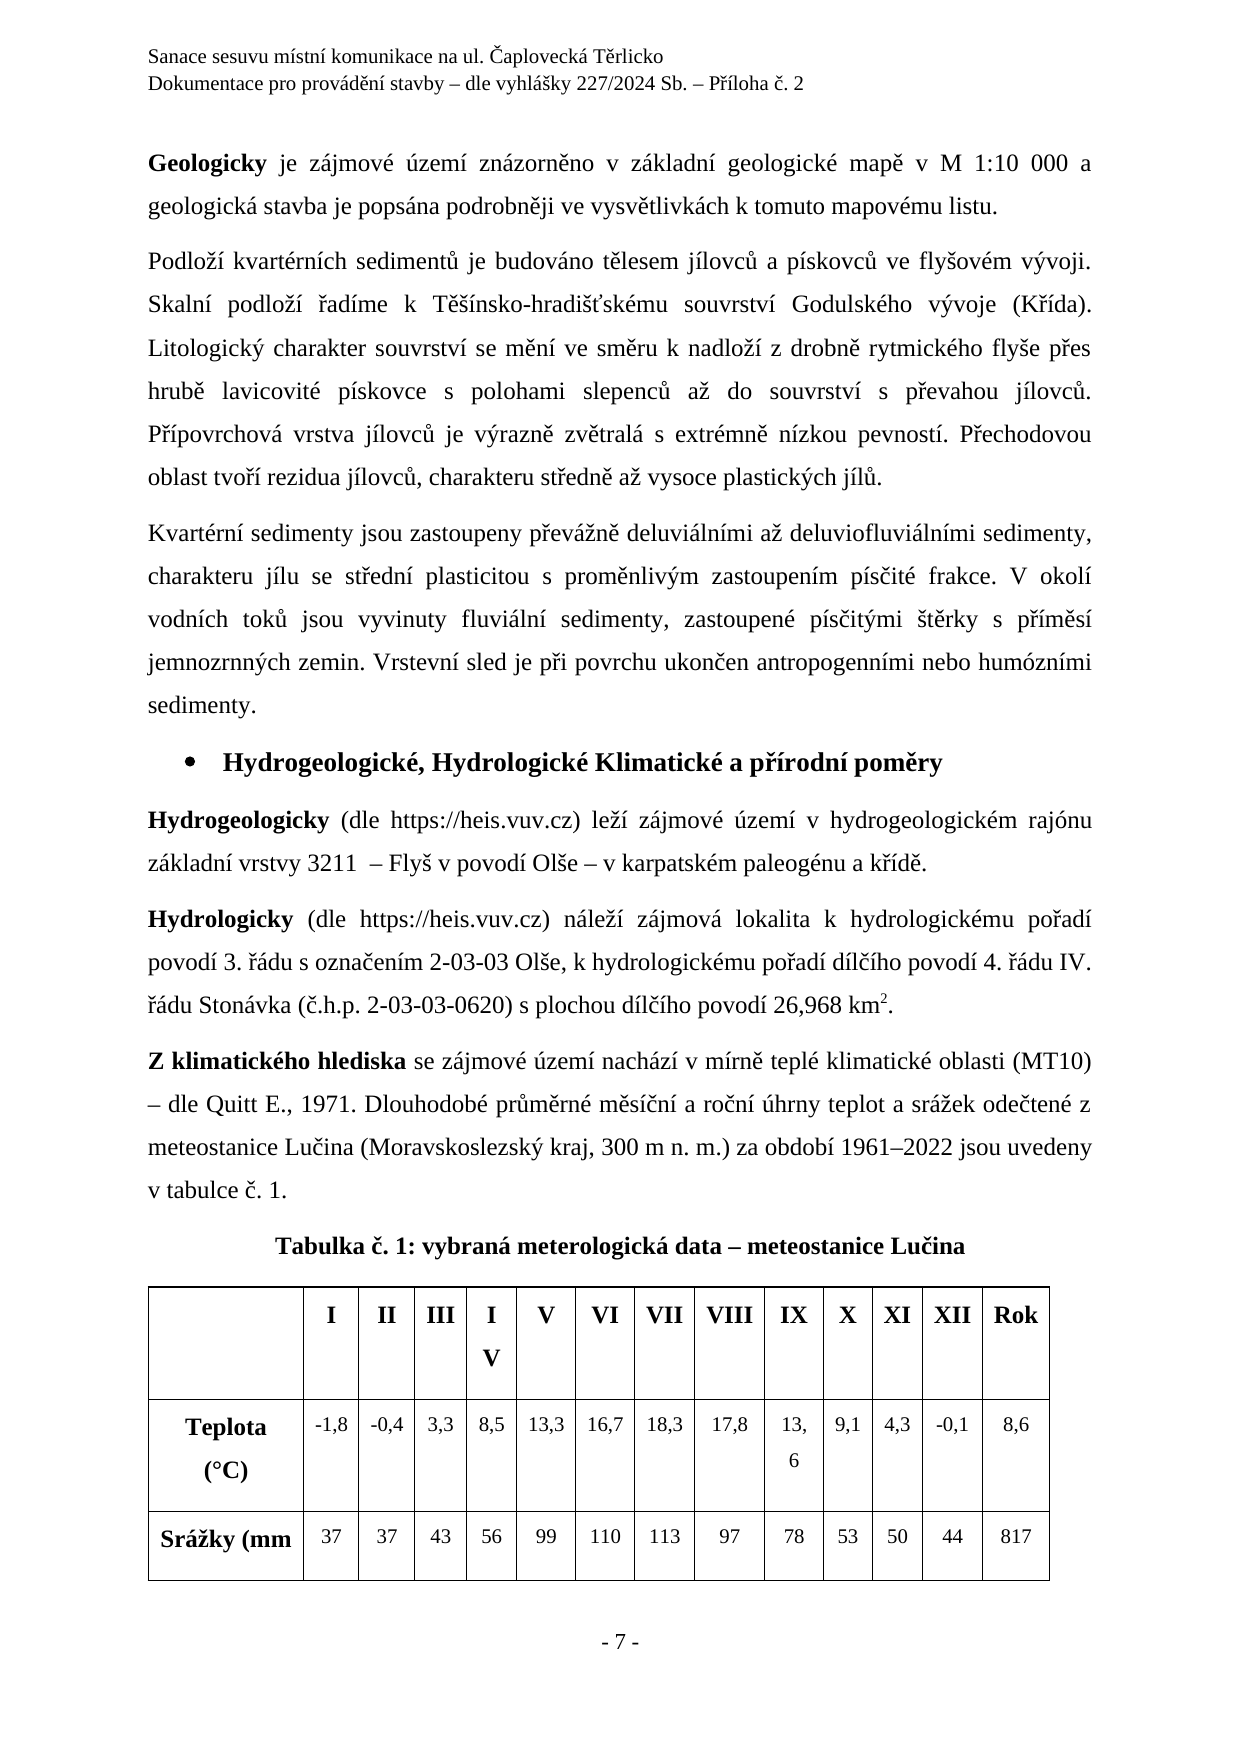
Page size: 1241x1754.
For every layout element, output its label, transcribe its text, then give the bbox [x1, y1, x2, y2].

table_cell 8,6 [983, 1400, 1049, 1511]
table_header X [824, 1288, 872, 1398]
table_cell 113 [635, 1512, 694, 1580]
table_cell 37 [304, 1512, 358, 1580]
table_header XI [873, 1288, 922, 1398]
table_header VII [635, 1288, 694, 1398]
table_cell 16,7 [576, 1400, 634, 1511]
table_cell 78 [765, 1512, 823, 1580]
text Hydrogeologicky (dle https://heis.vuv.cz) leží zájmové území v hydrogeologickém rajónu základní vrstvy 3211 – Flyš v povodí Olše – v karpatském paleogénu a křídě. [148, 805, 1093, 877]
table_cell 3,3 [415, 1400, 466, 1511]
table_cell 53 [824, 1512, 872, 1580]
table_cell 4,3 [873, 1400, 922, 1511]
table_header Rok [983, 1288, 1049, 1398]
table_cell 13,3 [517, 1400, 575, 1511]
table_header [149, 1288, 303, 1398]
table_cell 99 [517, 1512, 575, 1580]
text Kvartérní sedimenty jsou zastoupeny převážně deluviálními až deluviofluviálními sedimenty, charakteru jílu se střední plasticitou s proměnlivým zastoupením písčité frakce. V okolí vodních toků jsou vyvinuty fluviální sedimenty, zastoupené písčitými štěrky s příměsí jemnozrnných zemin. Vrstevní sled je při povrchu ukončen antropogenními nebo humózními sedimenty. [148, 518, 1093, 719]
table_cell Teplota (°C) [149, 1400, 303, 1511]
text Podloží kvartérních sedimentů je budováno tělesem jílovců a pískovců ve flyšovém vývoji. Skalní podloží řadíme k Těšínsko-hradišťskému souvrství Godulského vývoje (Křída). Litologický charakter souvrství se mění ve směru k nadloží z drobně rytmického flyše přes hrubě lavicovité pískovce s polohami slepenců až do souvrství s převahou jílovců. Přípovrchová vrstva jílovců je výrazně zvětralá s extrémně nízkou pevností. Přechodovou oblast tvoří rezidua jílovců, charakteru středně až vysoce plastických jílů. [148, 246, 1093, 491]
text Geologicky je zájmové území znázorněno v základní geologické mapě v M 1:10 000 a geologická stavba je popsána podrobněji ve vysvětlivkách k tomuto mapovému listu. [148, 148, 1093, 219]
table_cell -1,8 [304, 1400, 358, 1511]
table_cell Srážky (mm [149, 1512, 303, 1580]
text Z klimatického hlediska se zájmové území nachází v mírně teplé klimatické oblasti (MT10) – dle Quitt E., 1971. Dlouhodobé průměrné měsíční a roční úhrny teplot a srážek odečtené z meteostanice Lučina (Moravskoslezský kraj, 300 m n. m.) za období 1961–2022 jsou uvedeny v tabulce č. 1. [148, 1046, 1093, 1204]
table_cell 43 [415, 1512, 466, 1580]
table_cell 97 [695, 1512, 764, 1580]
table_header VIII [695, 1288, 764, 1398]
table_cell 44 [923, 1512, 982, 1580]
text Tabulka č. 1: vybraná meterologická data – meteostanice Lučina [148, 1231, 1093, 1259]
table_header III [415, 1288, 466, 1398]
table_cell 56 [467, 1512, 516, 1580]
table_cell 9,1 [824, 1400, 872, 1511]
table_header II [359, 1288, 414, 1398]
table_header VI [576, 1288, 634, 1398]
table_header V [517, 1288, 575, 1398]
table_cell 50 [873, 1512, 922, 1580]
table_header IX [765, 1288, 823, 1398]
list Hydrogeologické, Hydrologické Klimatické a přírodní poměry [185, 746, 1093, 777]
table_cell -0,4 [359, 1400, 414, 1511]
table_cell 13,6 [765, 1400, 823, 1511]
table_cell 110 [576, 1512, 634, 1580]
text Hydrologicky (dle https://heis.vuv.cz) náleží zájmová lokalita k hydrologickému pořadí povodí 3. řádu s označením 2-03-03 Olše, k hydrologickému pořadí dílčího povodí 4. řádu IV. řádu Stonávka (č.h.p. 2-03-03-0620) s plochou dílčího povodí 26,968 km2. [148, 904, 1093, 1019]
table_cell 17,8 [695, 1400, 764, 1511]
table_cell 817 [983, 1512, 1049, 1580]
table_cell 8,5 [467, 1400, 516, 1511]
table_cell 37 [359, 1512, 414, 1580]
table_header XII [923, 1288, 982, 1398]
table_header IV [467, 1288, 516, 1398]
table_cell 18,3 [635, 1400, 694, 1511]
table_cell -0,1 [923, 1400, 982, 1511]
table_header I [304, 1288, 358, 1398]
